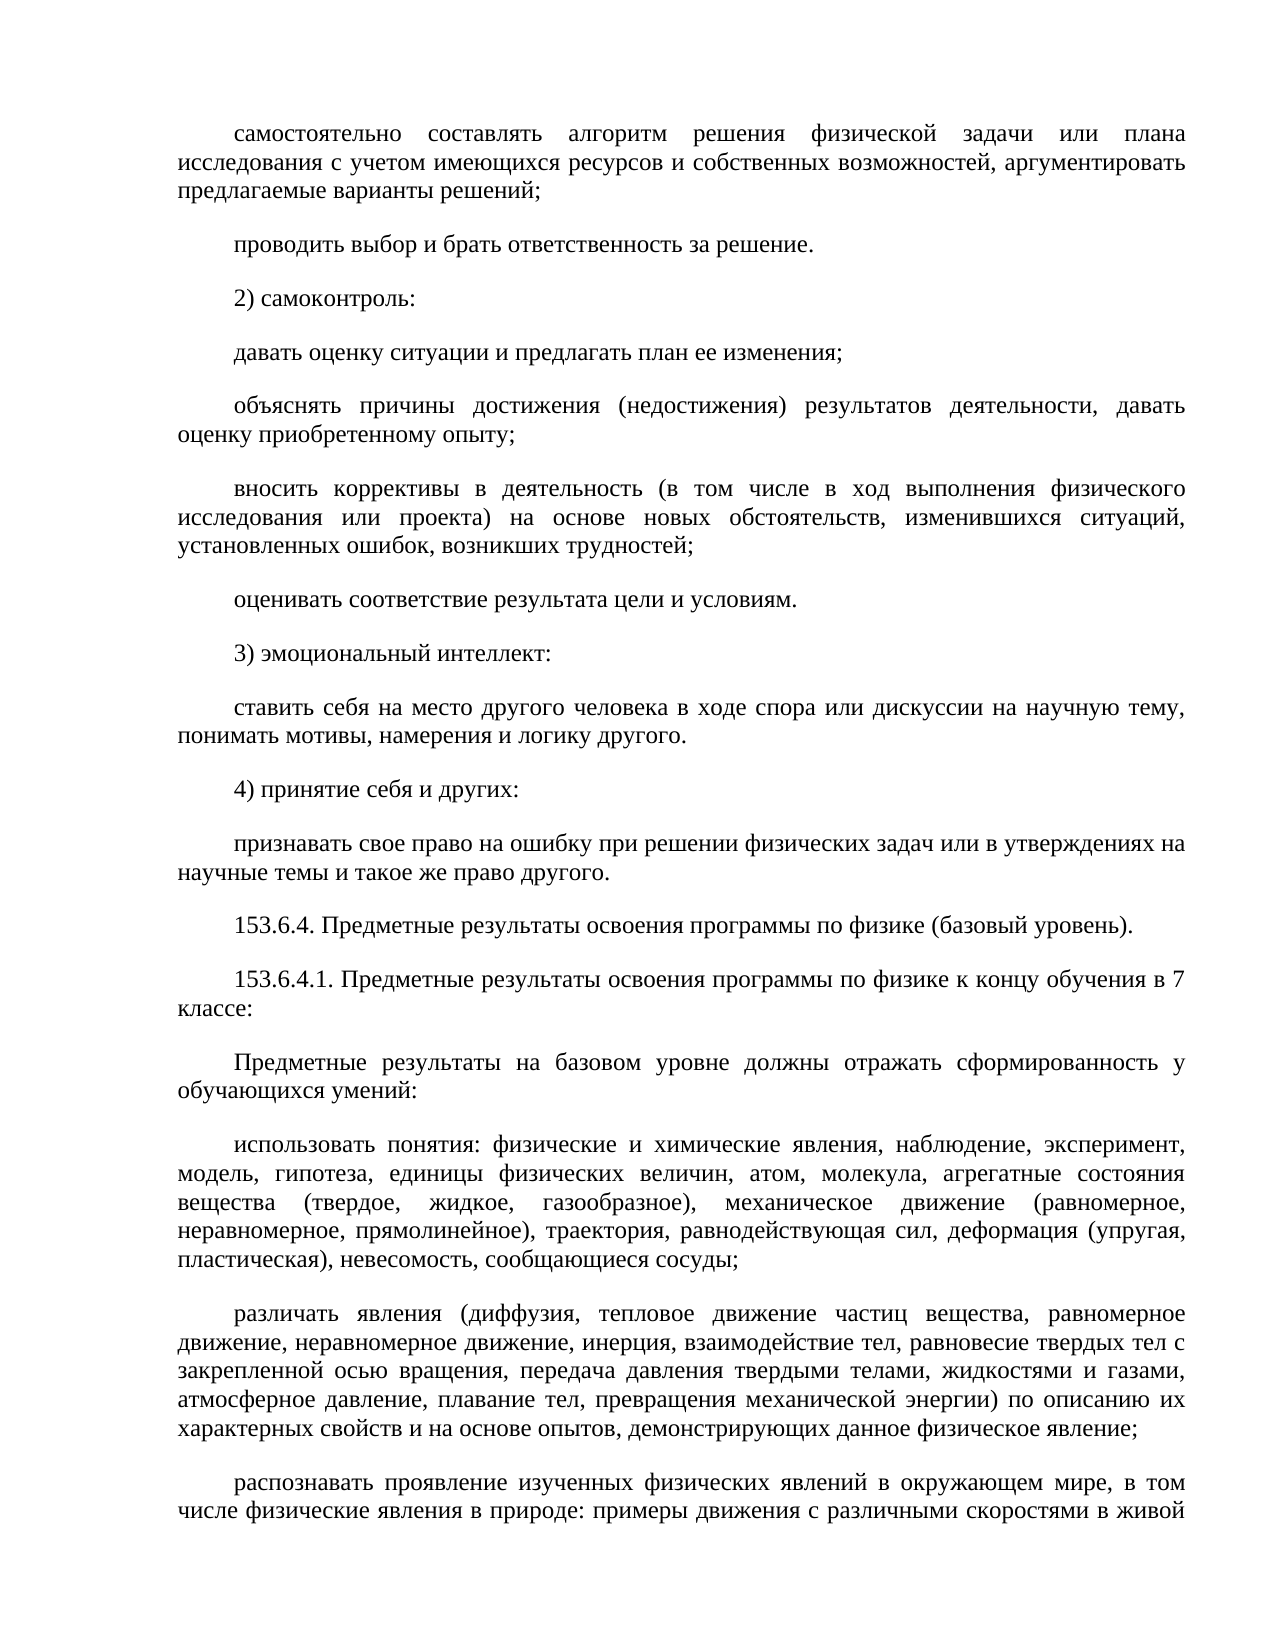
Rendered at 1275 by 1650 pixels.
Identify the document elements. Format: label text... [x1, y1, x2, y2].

text вносить коррективы в деятельность (в том числе в ход выполнения физического исследования или проекта) на основе новых обстоятельств, изменившихся ситуаций, установленных ошибок, возникших трудностей; [177, 473, 1186, 559]
text самостоятельно составлять алгоритм решения физической задачи или плана исследования с учетом имеющихся ресурсов и собственных возможностей, аргументировать предлагаемые варианты решений; [177, 118, 1186, 204]
text различать явления (диффузия, тепловое движение частиц вещества, равномерное движение, неравномерное движение, инерция, взаимодействие тел, равновесие твердых тел с закрепленной осью вращения, передача давления твердыми телами, жидкостями и газами, атмосферное давление, плавание тел, превращения механической энергии) по описанию их характерных свойств и на основе опытов, демонстрирующих данное физическое явление; [177, 1298, 1186, 1442]
text 2) самоконтроль: [177, 283, 1186, 312]
text 153.6.4. Предметные результаты освоения программы по физике (базовый уровень). [177, 911, 1186, 939]
text 4) принятие себя и других: [177, 774, 1186, 803]
text ставить себя на место другого человека в ходе спора или дискуссии на научную тему, понимать мотивы, намерения и логику другого. [177, 692, 1186, 749]
text объяснять причины достижения (недостижения) результатов деятельности, давать оценку приобретенному опыту; [177, 391, 1186, 448]
text 153.6.4.1. Предметные результаты освоения программы по физике к концу обучения в 7 классе: [177, 964, 1186, 1022]
text 3) эмоциональный интеллект: [177, 638, 1186, 667]
text оценивать соответствие результата цели и условиям. [177, 584, 1186, 613]
text Предметные результаты на базовом уровне должны отражать сформированность у обучающихся умений: [177, 1047, 1186, 1104]
text признавать свое право на ошибку при решении физических задач или в утверждениях на научные темы и такое же право другого. [177, 828, 1186, 886]
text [177, 1467, 1186, 1524]
text использовать понятия: физические и химические явления, наблюдение, эксперимент, модель, гипотеза, единицы физических величин, атом, молекула, агрегатные состояния вещества (твердое, жидкое, газообразное), механическое движение (равномерное, неравномерное, прямолинейное), траектория, равнодействующая сил, деформация (упругая, пластическая), невесомость, сообщающиеся сосуды; [177, 1129, 1186, 1273]
text проводить выбор и брать ответственность за решение. [177, 229, 1186, 258]
text давать оценку ситуации и предлагать план ее изменения; [177, 337, 1186, 366]
